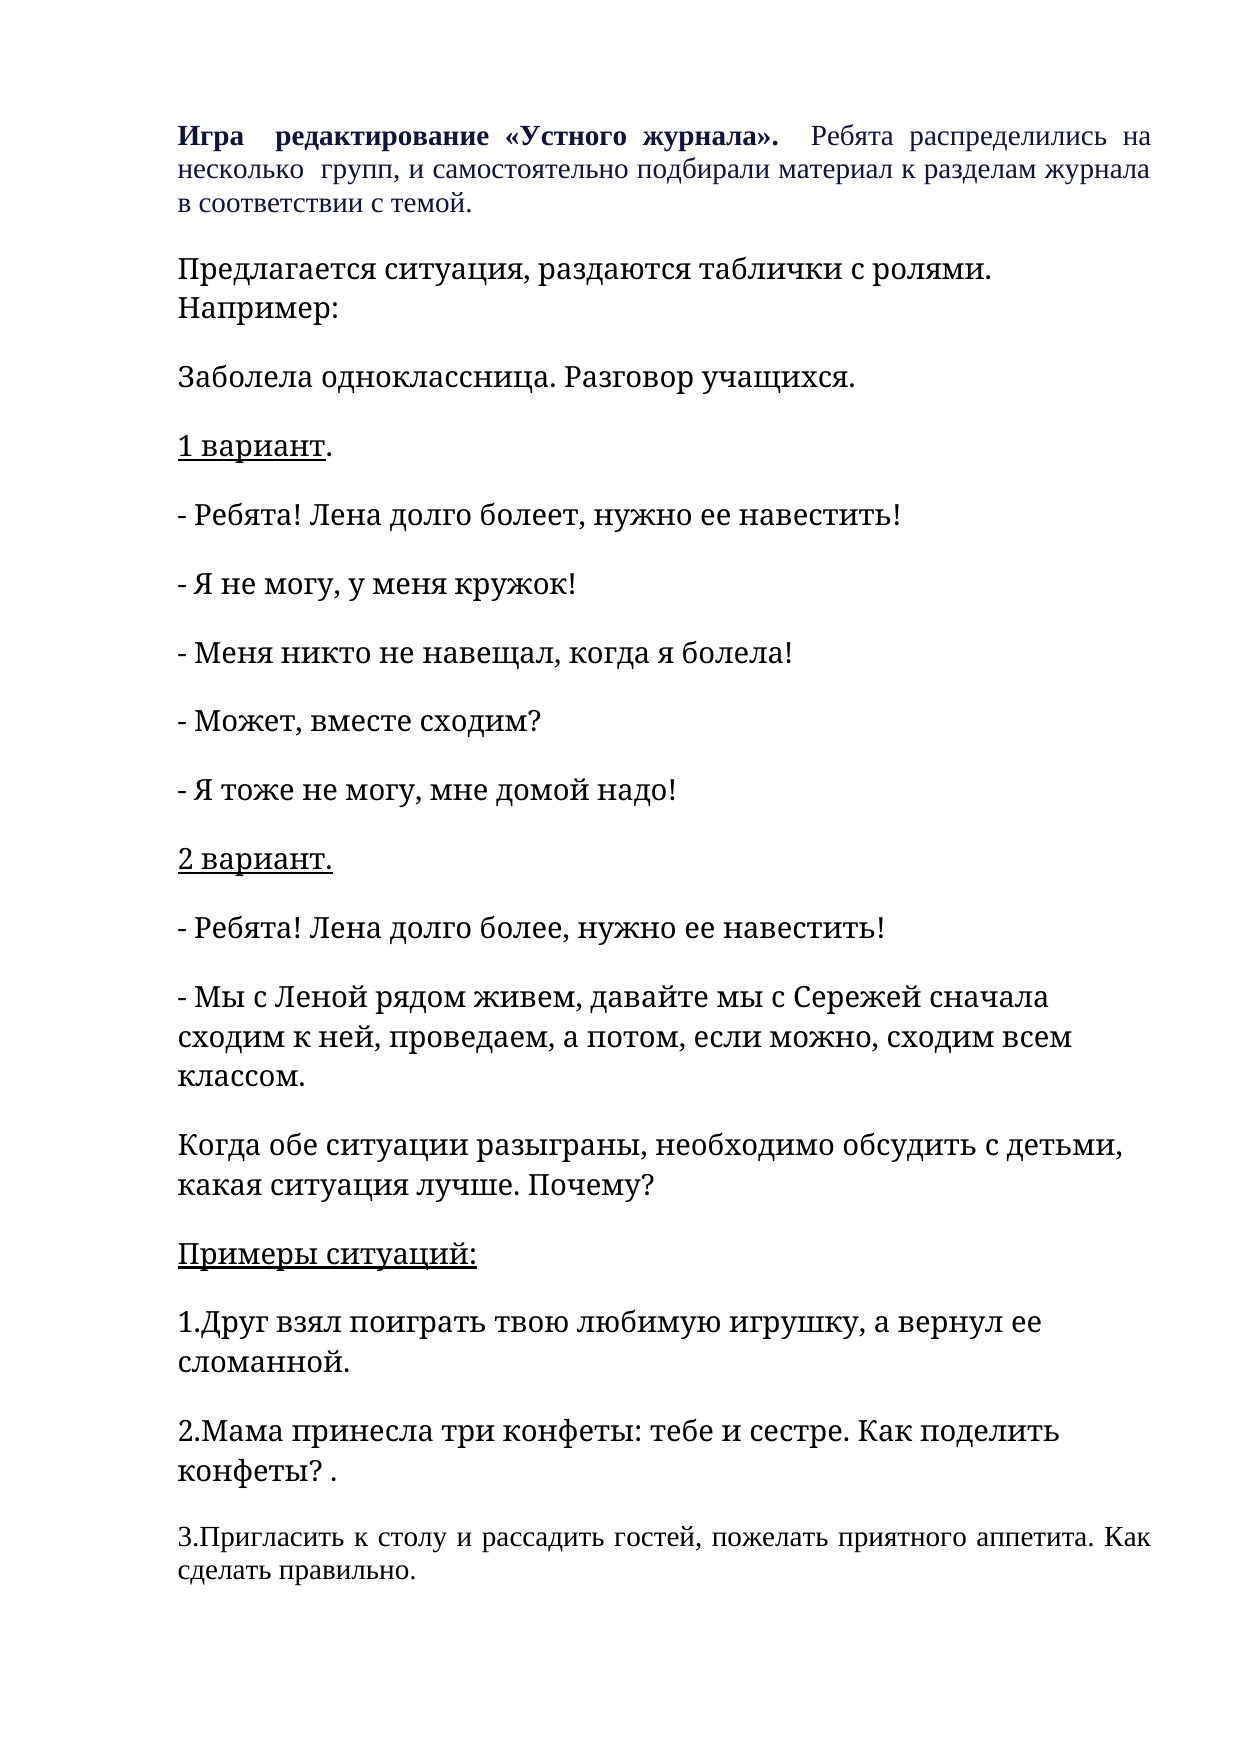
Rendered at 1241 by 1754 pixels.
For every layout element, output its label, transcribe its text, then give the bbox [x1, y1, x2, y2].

text 3.Пригласить к столу и рассадить гостей, пожелать приятного аппетита. Как сделать правильно. [177, 1519, 1152, 1586]
text - Ребята! Лена долго болеет, нужно ее навестить! [177, 494, 1152, 534]
text - Ребята! Лена долго более, нужно ее навестить! [177, 907, 1152, 947]
text 2.Мама принесла три конфеты: тебе и сестре. Как поделить конфеты? . [177, 1410, 1152, 1490]
text - Мы с Леной рядом живем, давайте мы с Сережей сначала сходим к ней, проведаем, а потом, если можно, сходим всем классом. [177, 976, 1152, 1095]
text 1.Друг взял поиграть твою любимую игрушку, а вернул ее сломанной. [177, 1302, 1152, 1381]
text Игра редактирование «Устного журнала». Ребята распределились на несколько групп, и самостоятельно подбирали материал к разделам журнала в соответствии с темой. [177, 118, 1152, 219]
text Примеры ситуаций: [177, 1233, 1152, 1273]
text - Меня никто не навещал, когда я болела! [177, 632, 1152, 672]
text - Может, вместе сходим? [177, 701, 1152, 740]
text Предлагается ситуация, раздаются таблички с ролями. Например: [177, 248, 1152, 327]
text - Я тоже не могу, мне домой надо! [177, 769, 1152, 809]
text Заболела одноклассница. Разговор учащихся. [177, 356, 1152, 396]
text 1 вариант. [177, 425, 1152, 465]
text - Я не могу, у меня кружок! [177, 563, 1152, 603]
text 2 вариант. [177, 838, 1152, 878]
text Когда обе ситуации разыграны, необходимо обсудить с детьми, какая ситуация лучше. Почему? [177, 1124, 1152, 1204]
